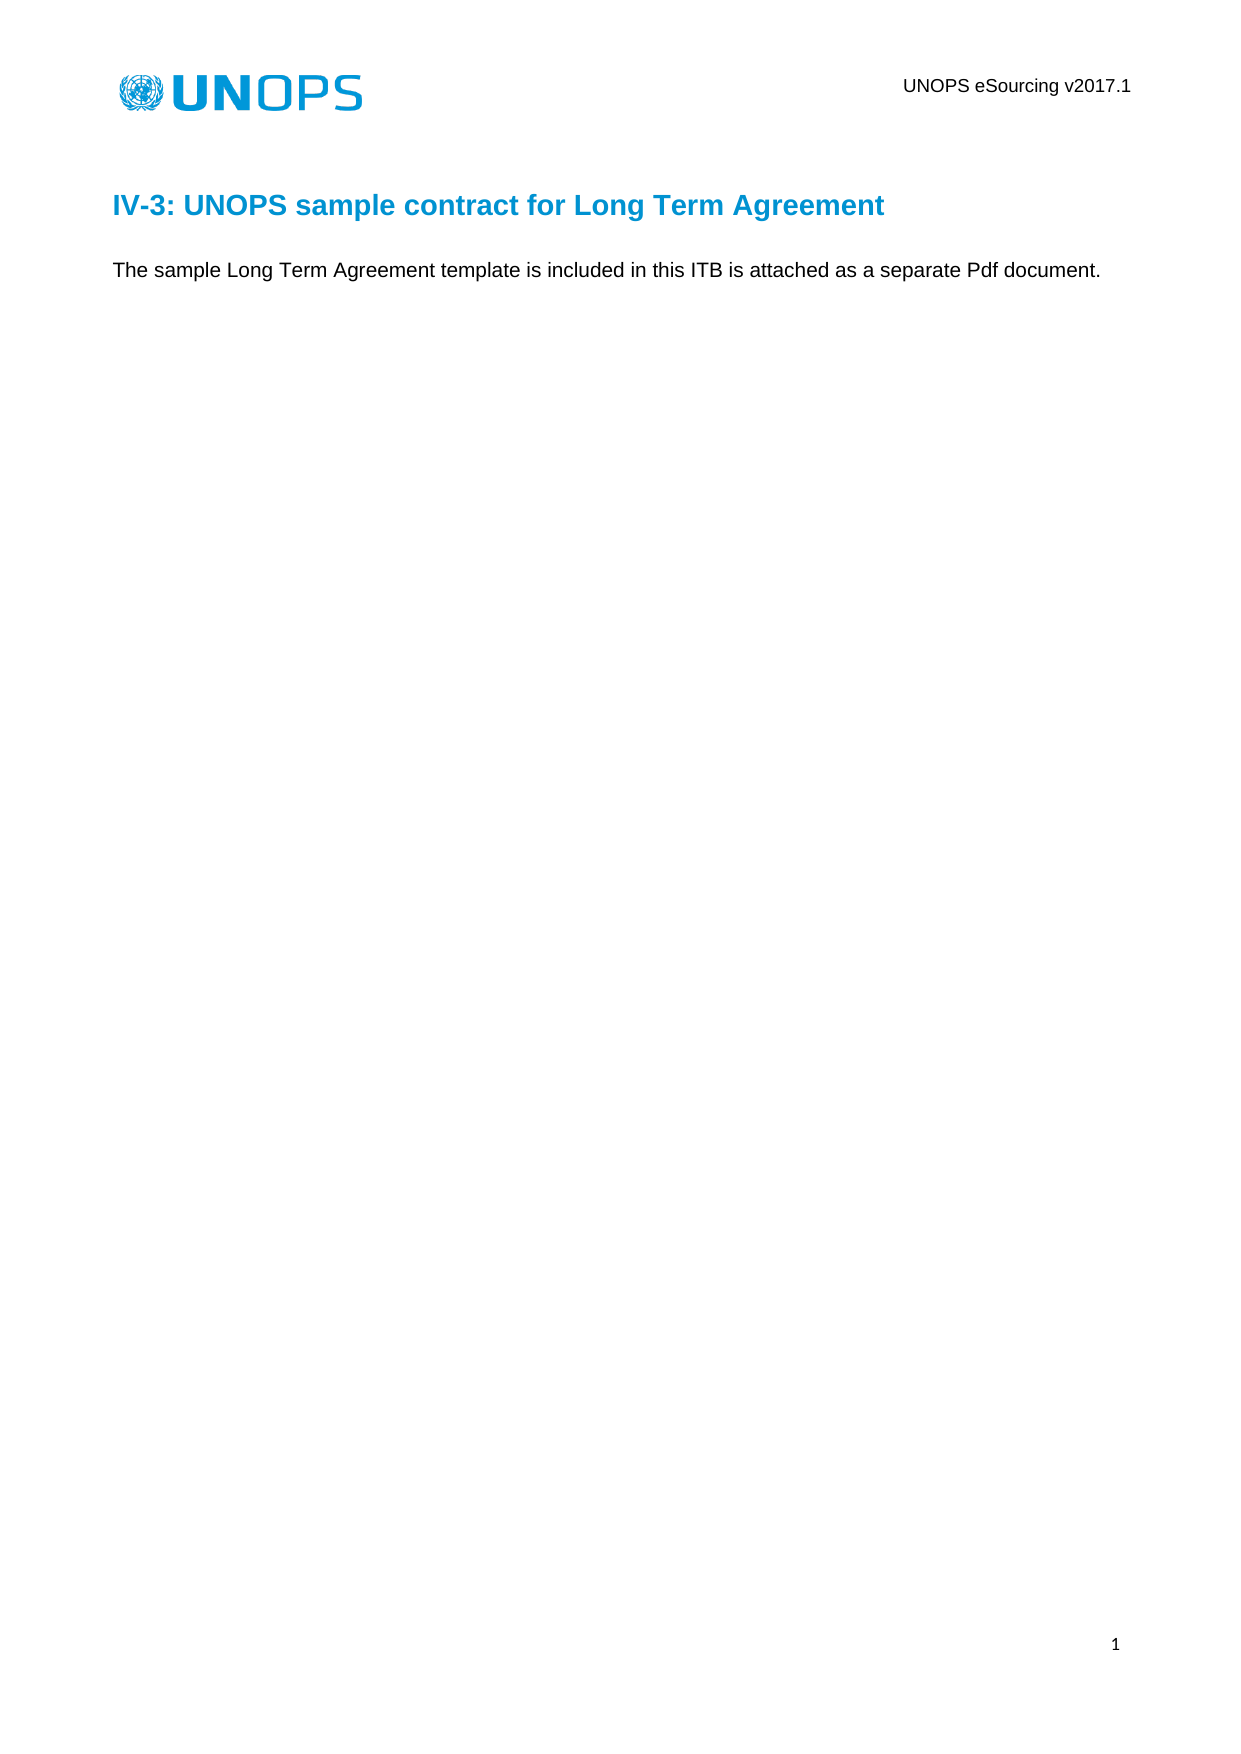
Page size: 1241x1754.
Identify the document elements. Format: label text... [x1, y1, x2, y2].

picture [119, 98, 128, 111]
picture [305, 75, 355, 111]
picture [341, 75, 362, 94]
picture [201, 75, 214, 111]
picture [305, 80, 322, 93]
picture [265, 79, 284, 106]
text The sample Long Term Agreement template is included in this ITB is attached as a separate Pdf document. [112, 257, 1128, 281]
picture [143, 75, 179, 111]
text IV-3: UNOPS sample contract for Long Term Agreement [112, 187, 1128, 221]
picture [285, 75, 298, 111]
picture [224, 90, 237, 111]
picture [228, 75, 240, 96]
picture [132, 100, 143, 111]
picture [119, 75, 140, 95]
picture [184, 75, 196, 105]
picture [150, 85, 158, 101]
picture [250, 75, 264, 111]
